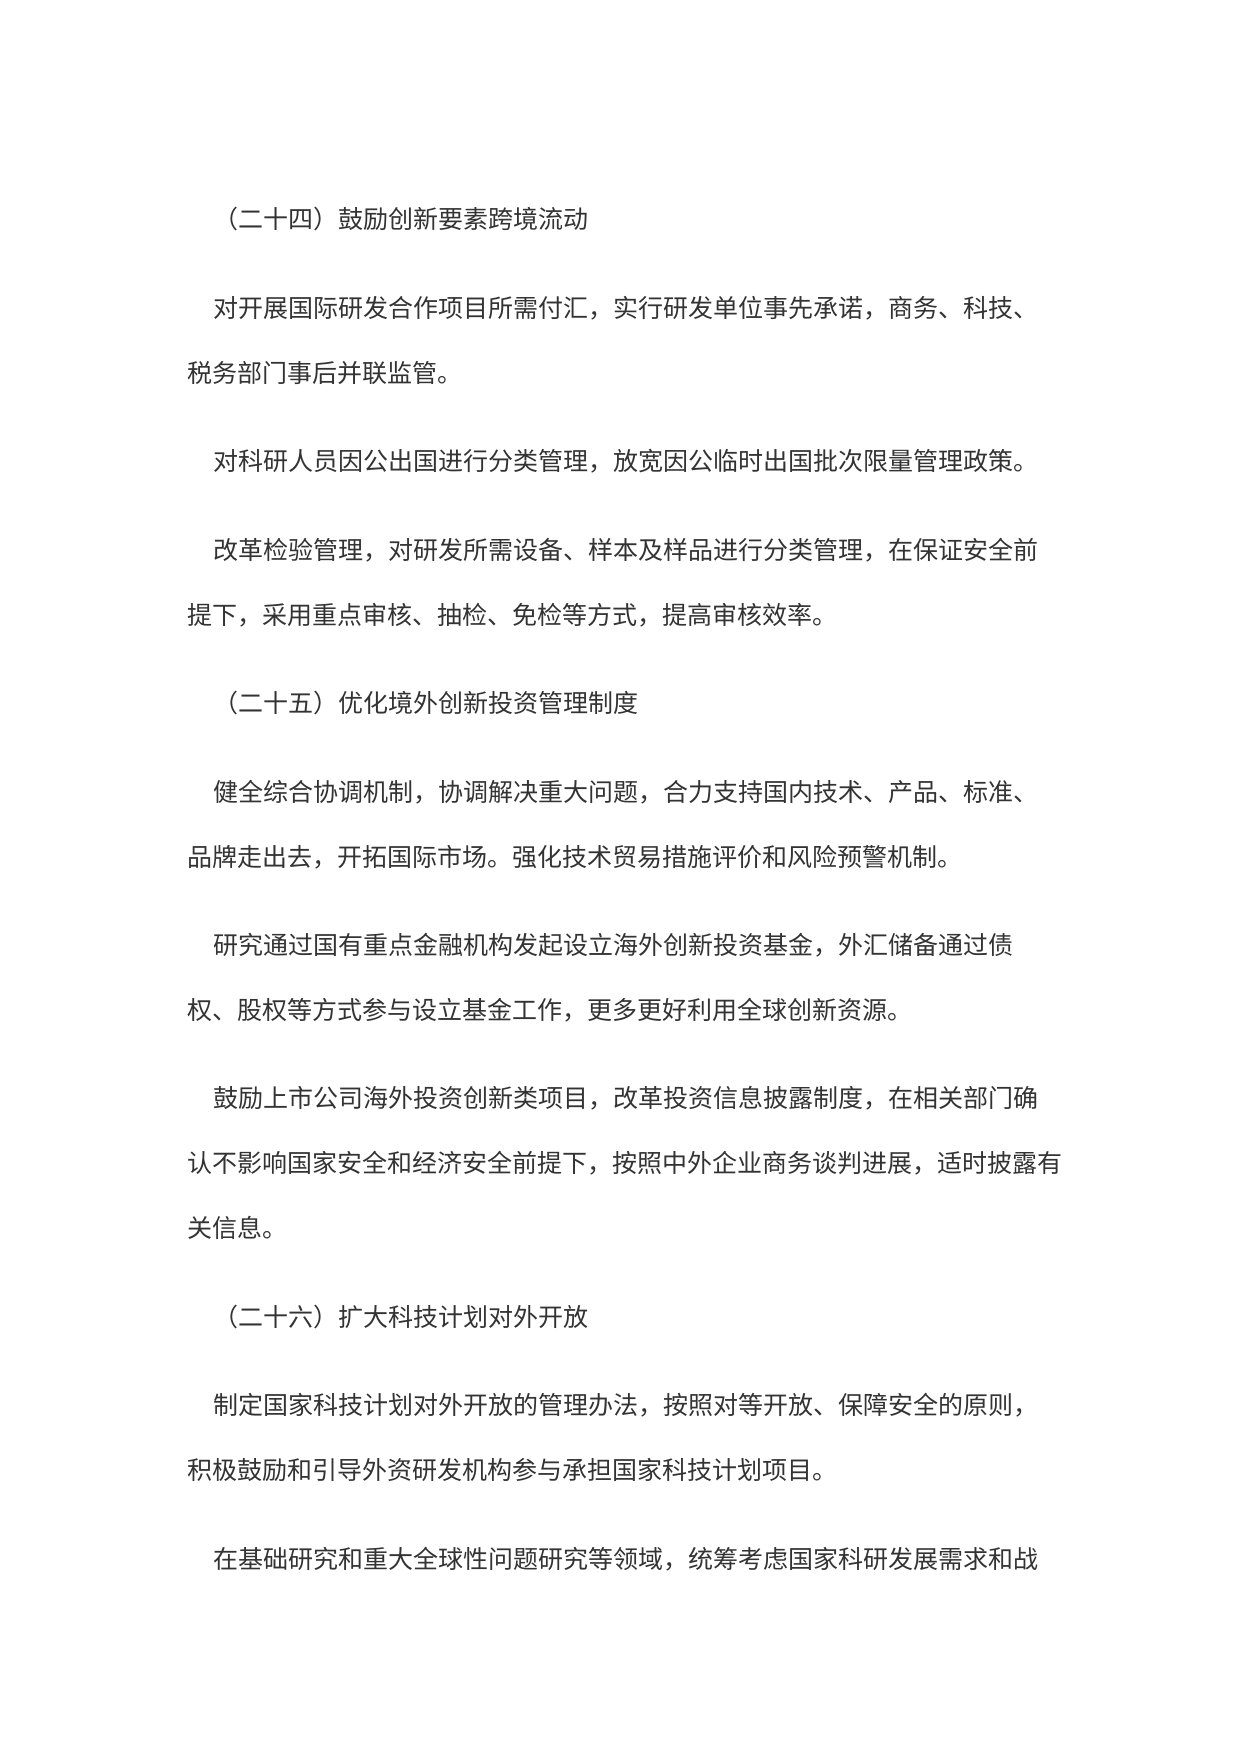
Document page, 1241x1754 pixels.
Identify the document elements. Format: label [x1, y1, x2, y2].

table_header [188, 162, 1063, 1590]
